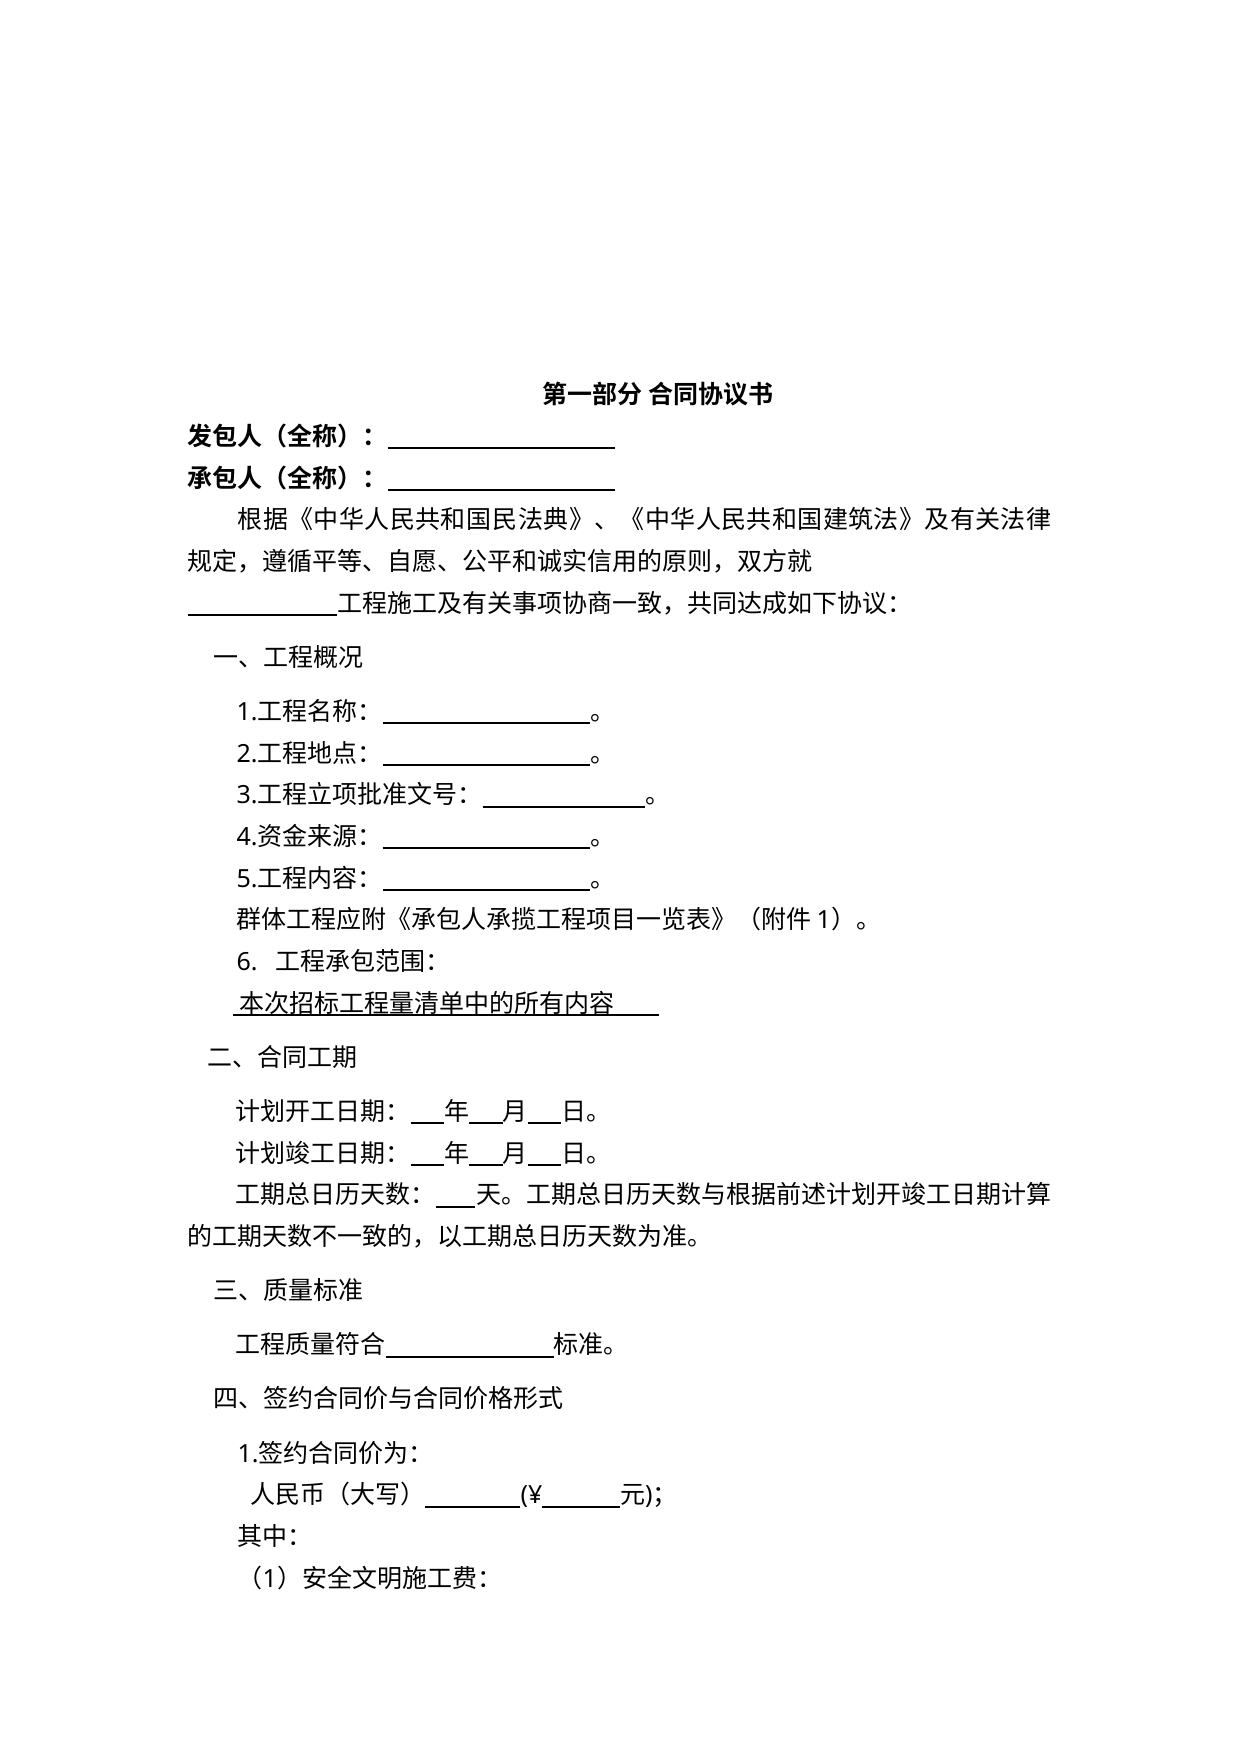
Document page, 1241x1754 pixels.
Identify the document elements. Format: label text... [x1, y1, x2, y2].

text 一、工程概况 [187, 633, 1053, 674]
text 计划竣工日期： 年 月 日。 [187, 1129, 1053, 1170]
text 人民币（大写） (¥ 元)； [187, 1470, 1053, 1512]
text （1）安全文明施工费： [187, 1554, 1053, 1595]
text 计划开工日期： 年 月 日。 [187, 1087, 1053, 1129]
text 二、合同工期 [187, 1033, 1053, 1074]
text 2.工程地点： 。 [187, 729, 1053, 770]
text 4.资金来源： 。 [187, 812, 1053, 854]
text 1.签约合同价为： [187, 1429, 1053, 1470]
text 四、签约合同价与合同价格形式 [187, 1374, 1053, 1416]
text 承包人（全称）： [187, 454, 1053, 495]
text 群体工程应附《承包人承揽工程项目一览表》（附件1）。 [187, 895, 1053, 937]
text 工程质量符合 标准。 [187, 1320, 1053, 1362]
text 发包人（全称）： [187, 412, 1053, 454]
text 根据《中华人民共和国民法典》、《中华人民共和国建筑法》及有关法律规定，遵循平等、自愿、公平和诚实信用的原则，双方就 [187, 495, 1053, 579]
text 3.工程立项批准文号： 。 [187, 770, 1053, 812]
text 5.工程内容： 。 [187, 854, 1053, 895]
text 其中： [187, 1512, 1053, 1554]
text 工程施工及有关事项协商一致，共同达成如下协议： [187, 579, 1053, 620]
text 三、质量标准 [187, 1266, 1053, 1308]
list 工程承包范围： [187, 937, 1053, 979]
list 本次招标工程量清单中的所有内容 [187, 979, 1053, 1020]
text 第一部分 合同协议书 [187, 370, 1053, 412]
text 1.工程名称： 。 [187, 687, 1053, 729]
text 工期总日历天数： 天。工期总日历天数与根据前述计划开竣工日期计算的工期天数不一致的，以工期总日历天数为准。 [187, 1170, 1053, 1254]
